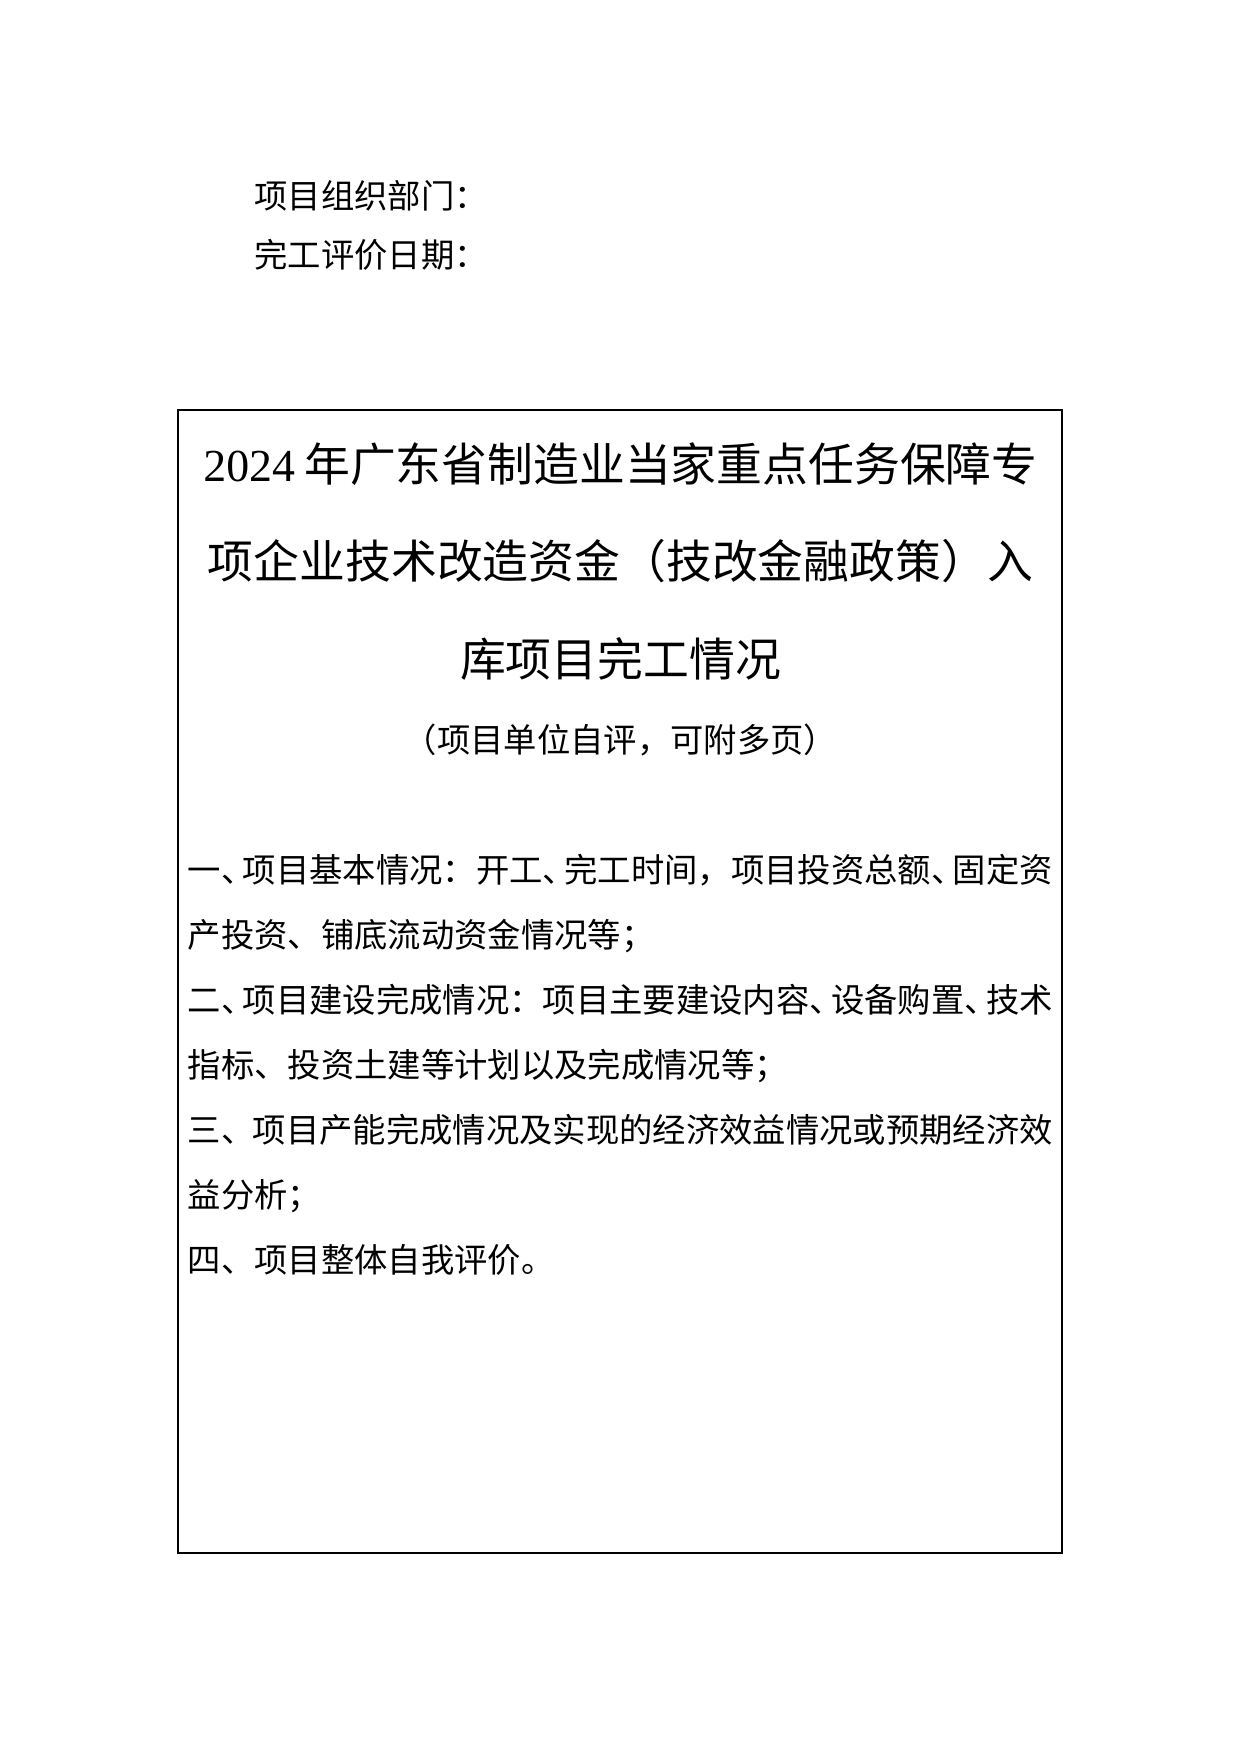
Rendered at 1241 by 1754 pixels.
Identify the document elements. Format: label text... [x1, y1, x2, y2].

text 二、项目建设完成情况：项目主要建设内容、设备购置、技术指标、投资土建等计划以及完成情况等； [187, 907, 1053, 1037]
text 完工评价日期： [187, 162, 1053, 220]
text （项目单位自评，可附多页） [187, 647, 1053, 712]
text 四、项目整体自我评价。 [187, 1167, 1053, 1232]
text 2024年广东省制造业当家重点任务保障专项企业技术改造资金（技改金融政策）入库项目完工情况 [179, 353, 1061, 647]
text 一、项目基本情况：开工、完工时间，项目投资总额、固定资产投资、铺底流动资金情况等； [187, 777, 1053, 907]
text 三、项目产能完成情况及实现的经济效益情况或预期经济效益分析； [187, 1037, 1053, 1167]
